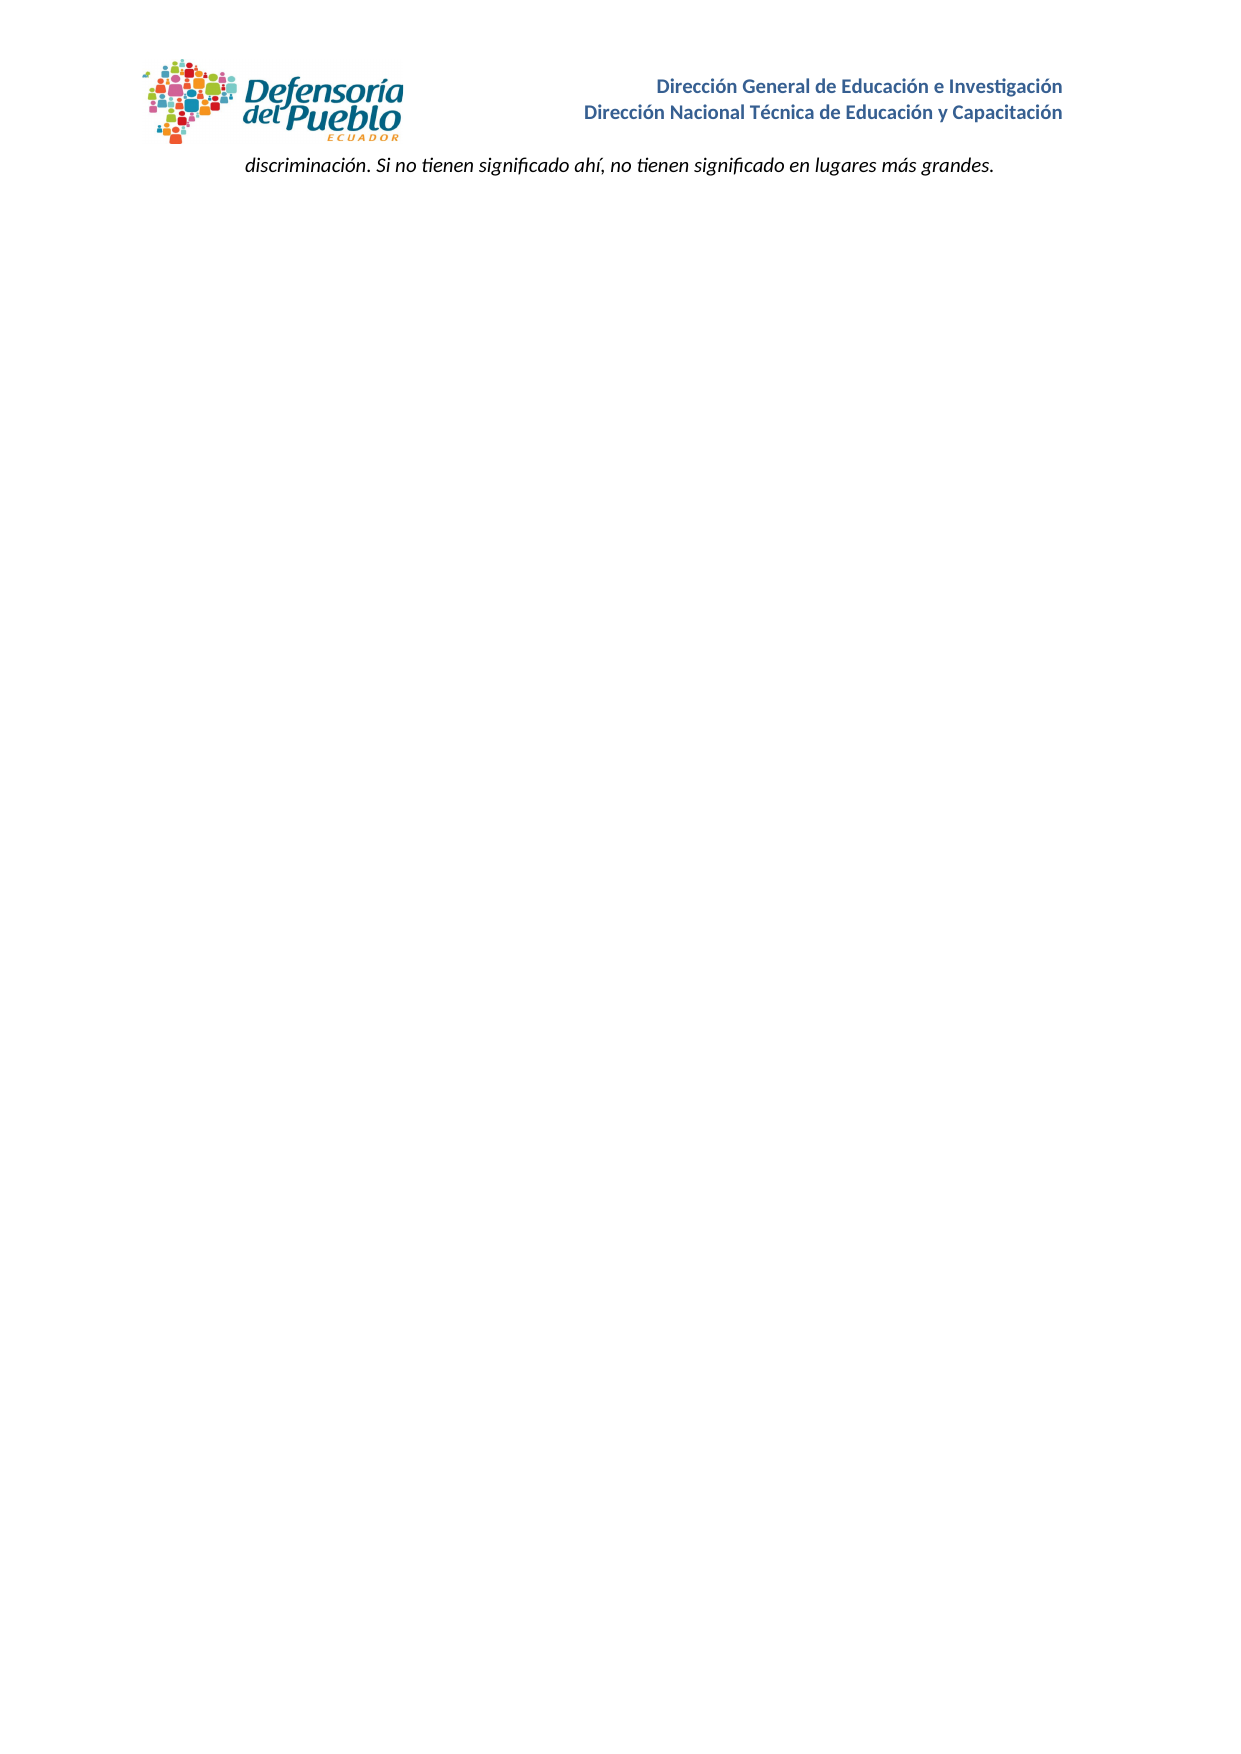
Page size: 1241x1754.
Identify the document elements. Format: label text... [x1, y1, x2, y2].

picture [391, 87, 399, 99]
picture [142, 59, 404, 144]
